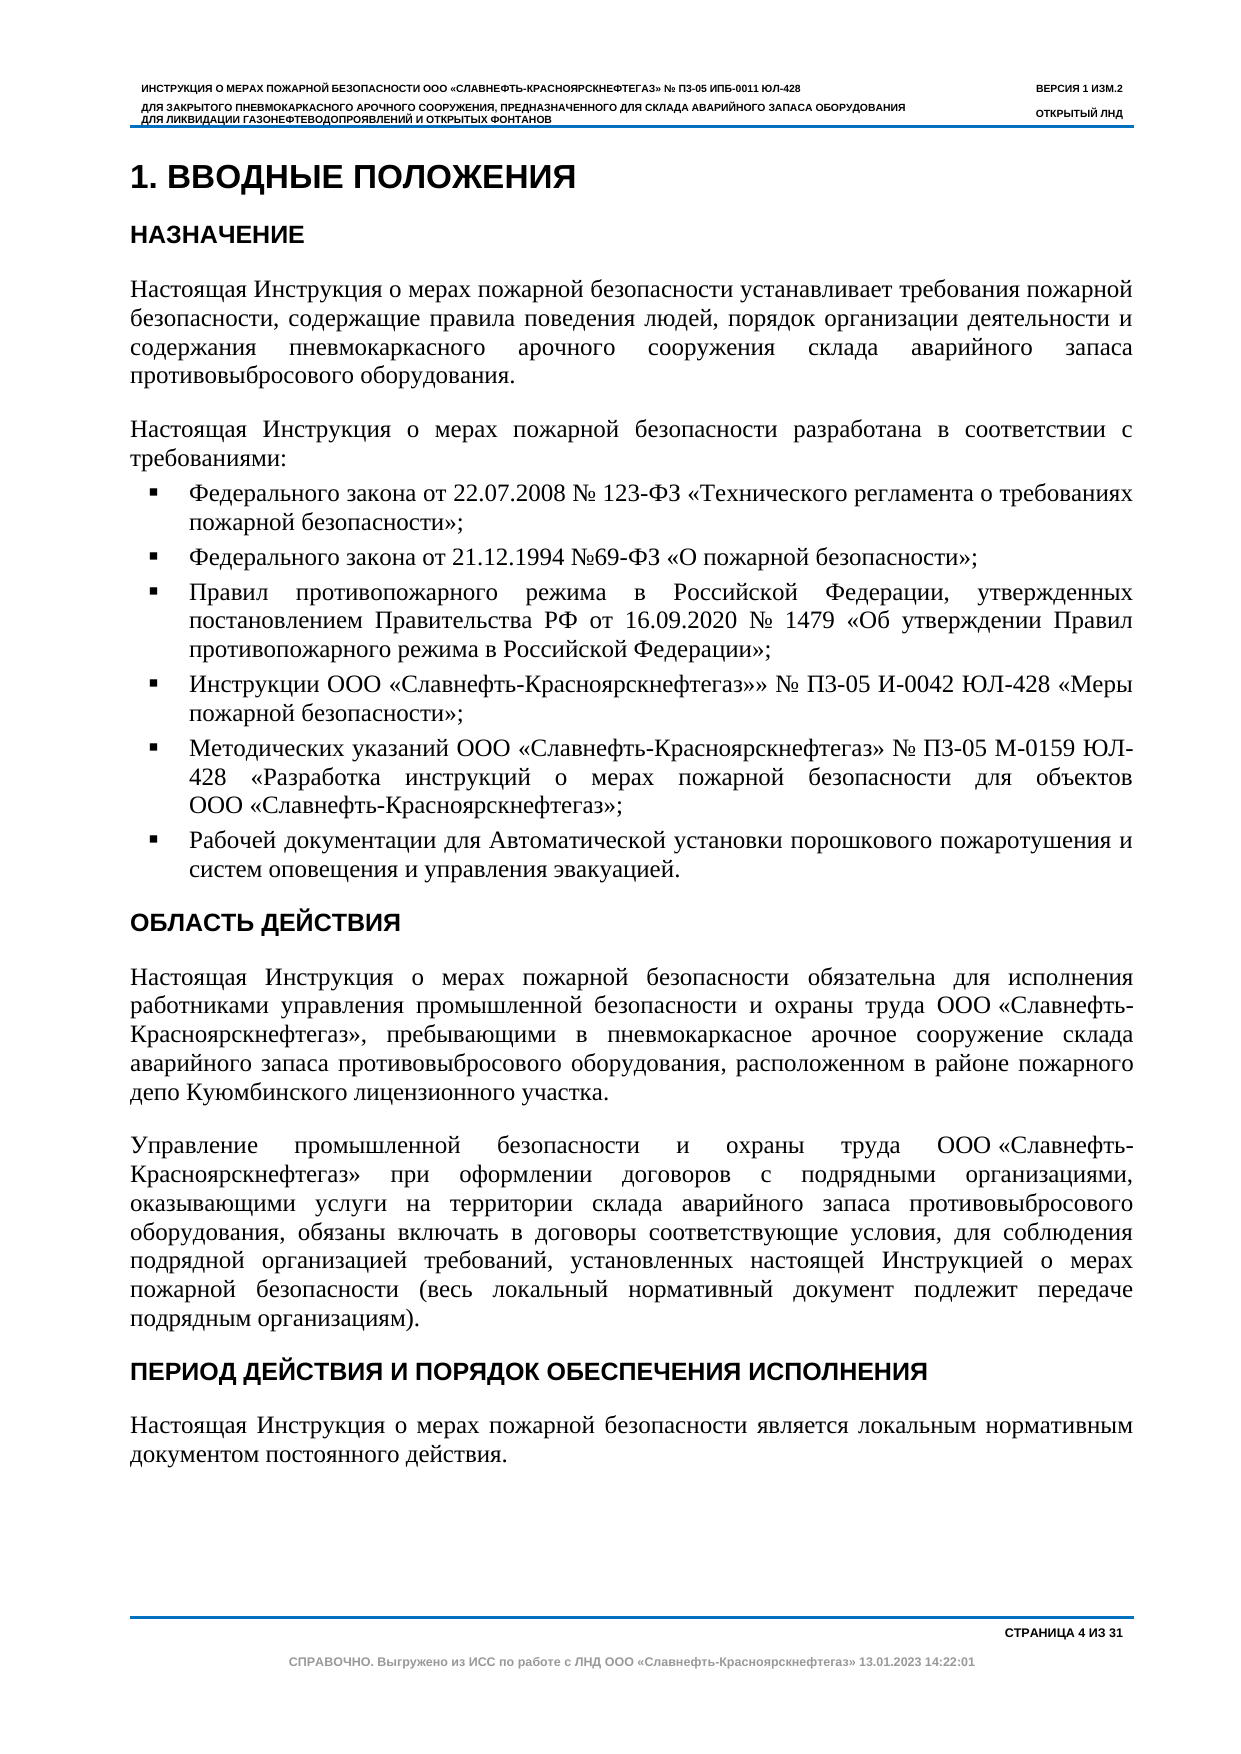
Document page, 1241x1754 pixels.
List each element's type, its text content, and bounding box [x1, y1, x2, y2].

list Федерального закона от 21.12.1994 №69-ФЗ «О пожарной безопасности»; [148, 542, 1134, 571]
text Настоящая Инструкция о мерах пожарной безопасности устанавливает требования пожарной безопасности, содержащие правила поведения людей, порядок организации деятельности и содержания пневмокаркасного арочного сооружения склада аварийного запаса противовыбросового оборудования. [130, 274, 1134, 389]
subtitle 1. ВВОДНЫЕ ПОЛОЖЕНИЯ [130, 157, 1134, 196]
list Рабочей документации для Автоматической установки порошкового пожаротушения и систем оповещения и управления эвакуацией. [148, 826, 1134, 883]
list Правил противопожарного режима в Российской Федерации, утвержденных постановлением Правительства РФ от 16.09.2020 № 1479 «Об утверждении Правил противопожарного режима в Российской Федерации»; [148, 577, 1134, 663]
text Настоящая Инструкция о мерах пожарной безопасности обязательна для исполнения работниками управления промышленной безопасности и охраны труда ООО «Славнефть-Красноярскнефтегаз», пребывающими в пневмокаркасное арочное сооружение склада аварийного запаса противовыбросового оборудования, расположенном в районе пожарного депо Куюмбинского лицензионного участка. [130, 962, 1134, 1106]
list Инструкции ООО «Славнефть-Красноярскнефтегаз»» № П3-05 И-0042 ЮЛ-428 «Меры пожарной безопасности»; [148, 669, 1134, 727]
list Методических указаний ООО «Славнефть-Красноярскнефтегаз» № П3-05 М-0159 ЮЛ-428 «Разработка инструкций о мерах пожарной безопасности для объектов ООО «Славнефть-Красноярскнефтегаз»; [148, 733, 1134, 819]
list Федерального закона от 22.07.2008 № 123-ФЗ «Технического регламента о требованиях пожарной безопасности»; [148, 478, 1134, 536]
text Управление промышленной безопасности и охраны труда ООО «Славнефть-Красноярскнефтегаз» при оформлении договоров с подрядными организациями, оказывающими услуги на территории склада аварийного запаса противовыбросового оборудования, обязаны включать в договоры соответствующие условия, для соблюдения подрядной организацией требований, установленных настоящей Инструкцией о мерах пожарной безопасности (весь локальный нормативный документ подлежит передаче подрядным организациям). [130, 1131, 1134, 1332]
subtitle НАЗНАЧЕНИЕ [130, 221, 1134, 249]
text Настоящая Инструкция о мерах пожарной безопасности является локальным нормативным документом постоянного действия. [130, 1411, 1134, 1468]
subtitle ОБЛАСТЬ ДЕЙСТВИЯ [130, 908, 1134, 937]
subtitle ПЕРИОД ДЕЙСТВИЯ И ПОРЯДОК ОБЕСПЕЧЕНИЯ ИСПОЛНЕНИЯ [130, 1357, 1134, 1386]
text Настоящая Инструкция о мерах пожарной безопасности разработана в соответствии с требованиями: [130, 414, 1134, 472]
